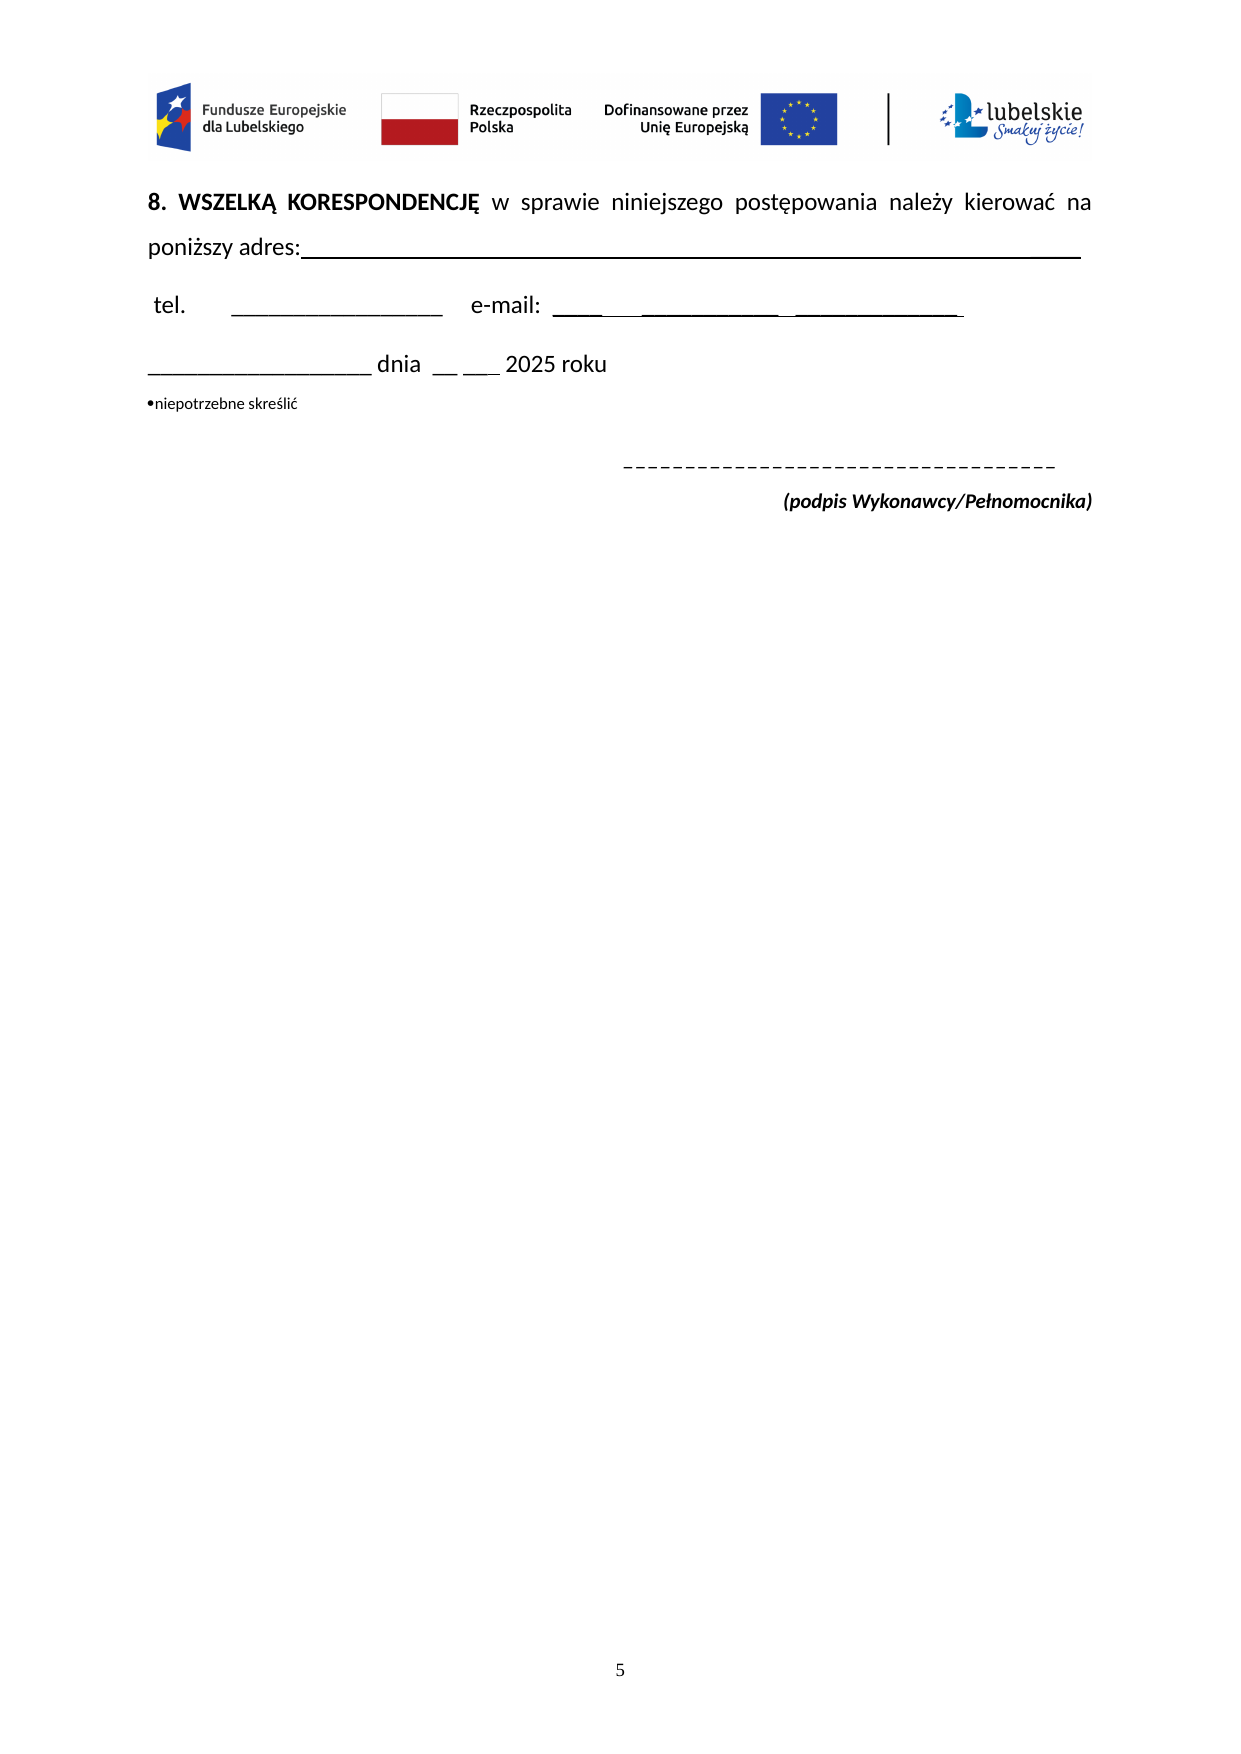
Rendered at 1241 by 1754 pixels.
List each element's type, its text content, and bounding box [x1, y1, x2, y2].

list niepotrzebne skreślić [148, 393, 1093, 414]
text (podpis Wykonawcy/Pełnomocnika) [148, 488, 1093, 514]
picture [147, 73, 1093, 161]
text 8. WSZELKĄ KORESPONDENCJĘ w sprawie niniejszego postępowania należy kierować na poniższy adres: ____ [148, 186, 1093, 262]
text tel. _________________ e-mail: ____ ___________ _____________ [148, 289, 1093, 320]
text ___________________________________ [148, 441, 1093, 471]
text __________________ dnia __ __ 2025 roku [148, 348, 1093, 378]
